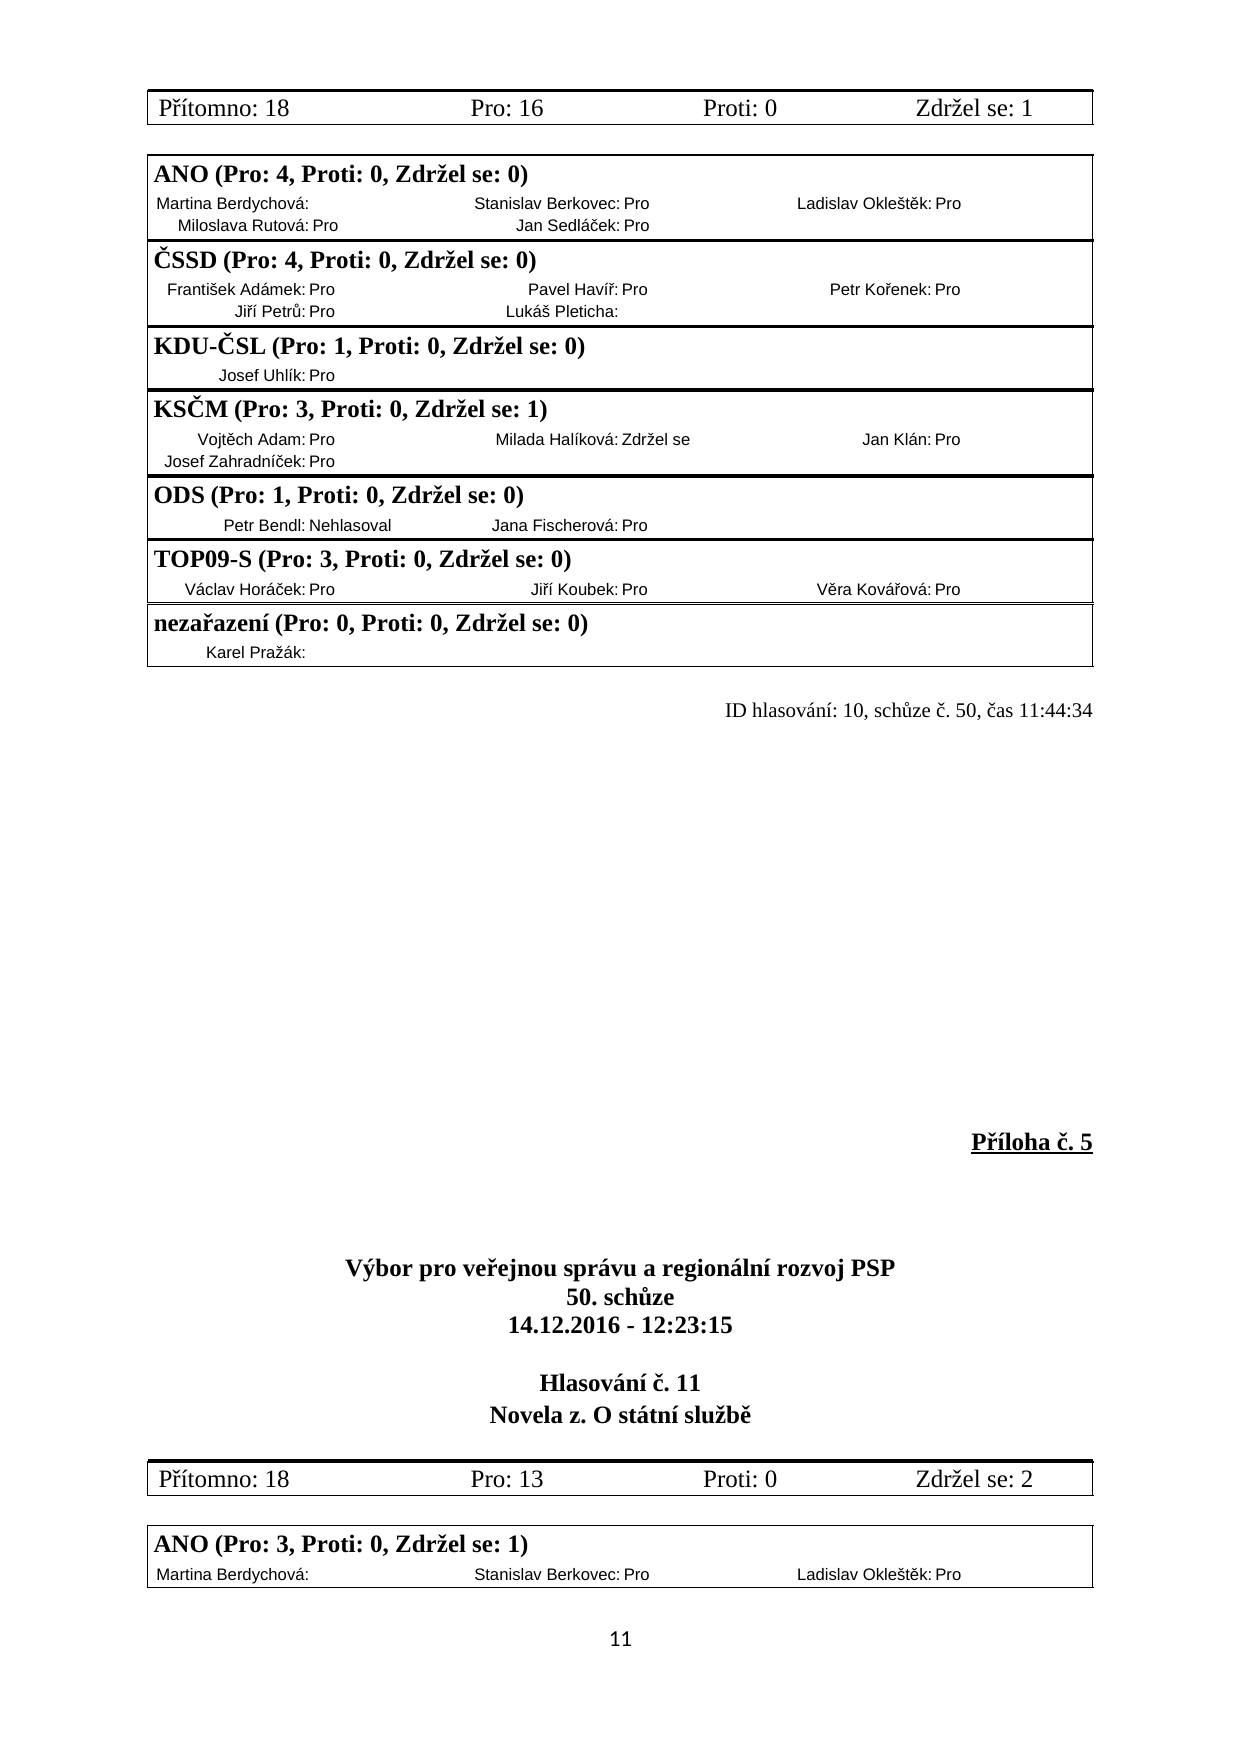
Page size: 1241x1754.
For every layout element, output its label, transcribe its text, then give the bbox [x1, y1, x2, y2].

table_header Výbor pro veřejnou správu a regionální rozvoj PSP 50. schůze 14.12.2016 - 12:23:15 Hlasování č. 11 [148, 1251, 1093, 1399]
text Příloha č. 5 [148, 1127, 1093, 1156]
table_cell [148, 363, 1092, 388]
text ID hlasování: 10, schůze č. 50, čas 11:44:34 [148, 667, 1093, 722]
table_header [148, 605, 1092, 640]
table_header [148, 156, 1092, 191]
table_cell [148, 640, 1092, 666]
table_header [148, 1463, 1092, 1494]
table_header [148, 328, 1092, 363]
table_cell [148, 427, 1092, 474]
table_cell [148, 576, 1092, 602]
table_cell [148, 513, 1092, 538]
table_header [148, 478, 1092, 513]
table_header [148, 242, 1092, 277]
table_cell [148, 191, 1092, 238]
table_header [148, 392, 1092, 427]
table_header [148, 1526, 1092, 1561]
table_header [148, 92, 1092, 124]
table_cell [148, 1561, 1092, 1587]
table_cell [148, 277, 1092, 324]
table_cell Novela z. O státní službě [148, 1399, 1093, 1431]
table_header [148, 541, 1092, 576]
